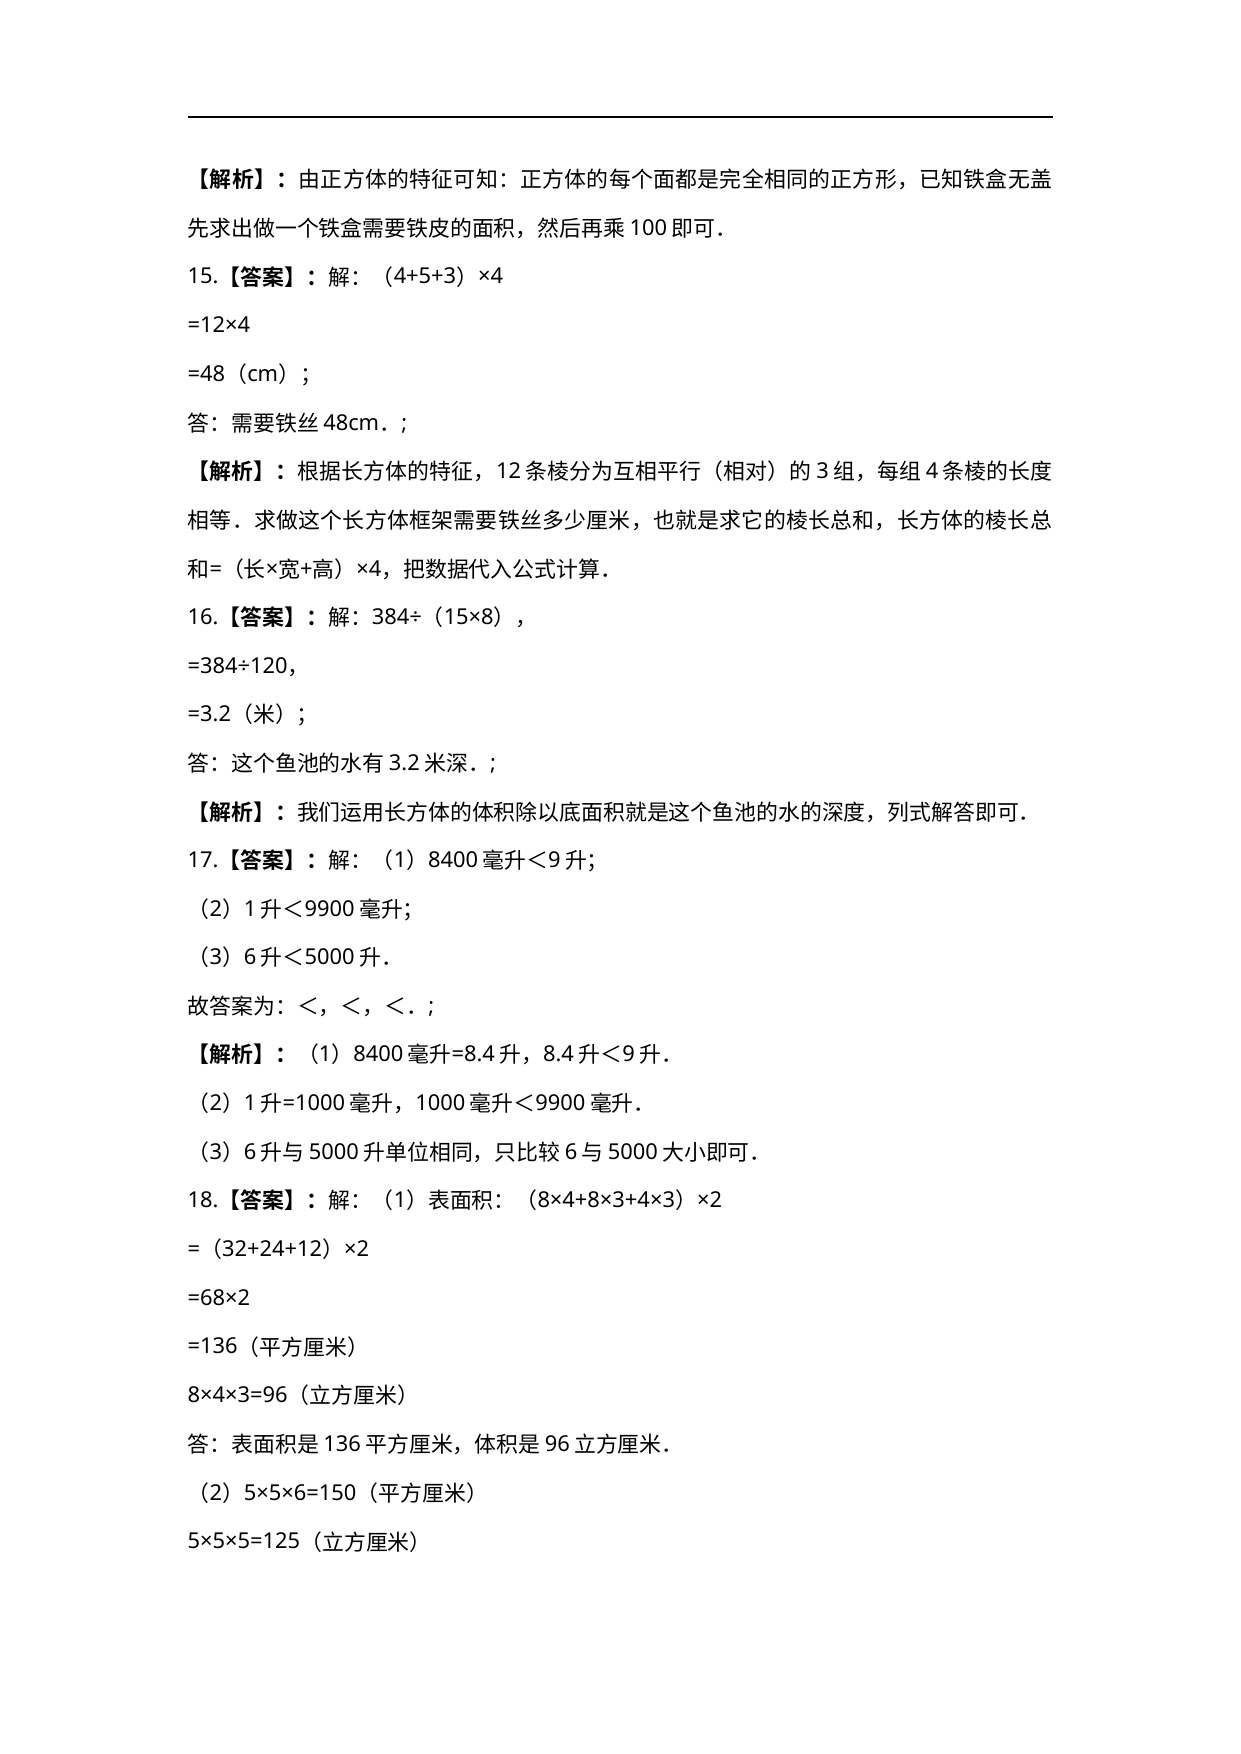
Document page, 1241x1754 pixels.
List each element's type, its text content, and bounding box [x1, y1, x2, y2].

text 【解析】：根据长方体的特征，12条棱分为互相平行（相对）的3组，每组4条棱的长度相等．求做这个长方体框架需要铁丝多少厘米，也就是求它的棱长总和，长方体的棱长总和=（长×宽+高）×4，把数据代入公式计算． [187, 454, 1053, 584]
text 【解析】：由正方体的特征可知：正方体的每个面都是完全相同的正方形，已知铁盒无盖，先求出做一个铁盒需要铁皮的面积，然后再乘100即可． [187, 162, 1053, 243]
text 【解析】：（1）8400毫升=8.4升，8.4升＜9升． （2）1升=1000毫升，1000毫升＜9900毫升． （3）6升与5000升单位相同，只比较6与5000大小即可． [187, 1037, 1053, 1167]
text 【解析】：我们运用长方体的体积除以底面积就是这个鱼池的水的深度，列式解答即可． [187, 794, 1053, 827]
text 15.【答案】：解：（4+5+3）×4 =12×4 =48（cm）； 答：需要铁丝48cm．; [187, 259, 1053, 438]
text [187, 1183, 1053, 1557]
text 17.【答案】：解：（1）8400毫升＜9升； （2）1升＜9900毫升； （3）6升＜5000升． 故答案为：＜，＜，＜．; [187, 842, 1053, 1021]
text 16.【答案】：解：384÷（15×8）， =384÷120， =3.2（米）； 答：这个鱼池的水有3.2米深．; [187, 599, 1053, 778]
